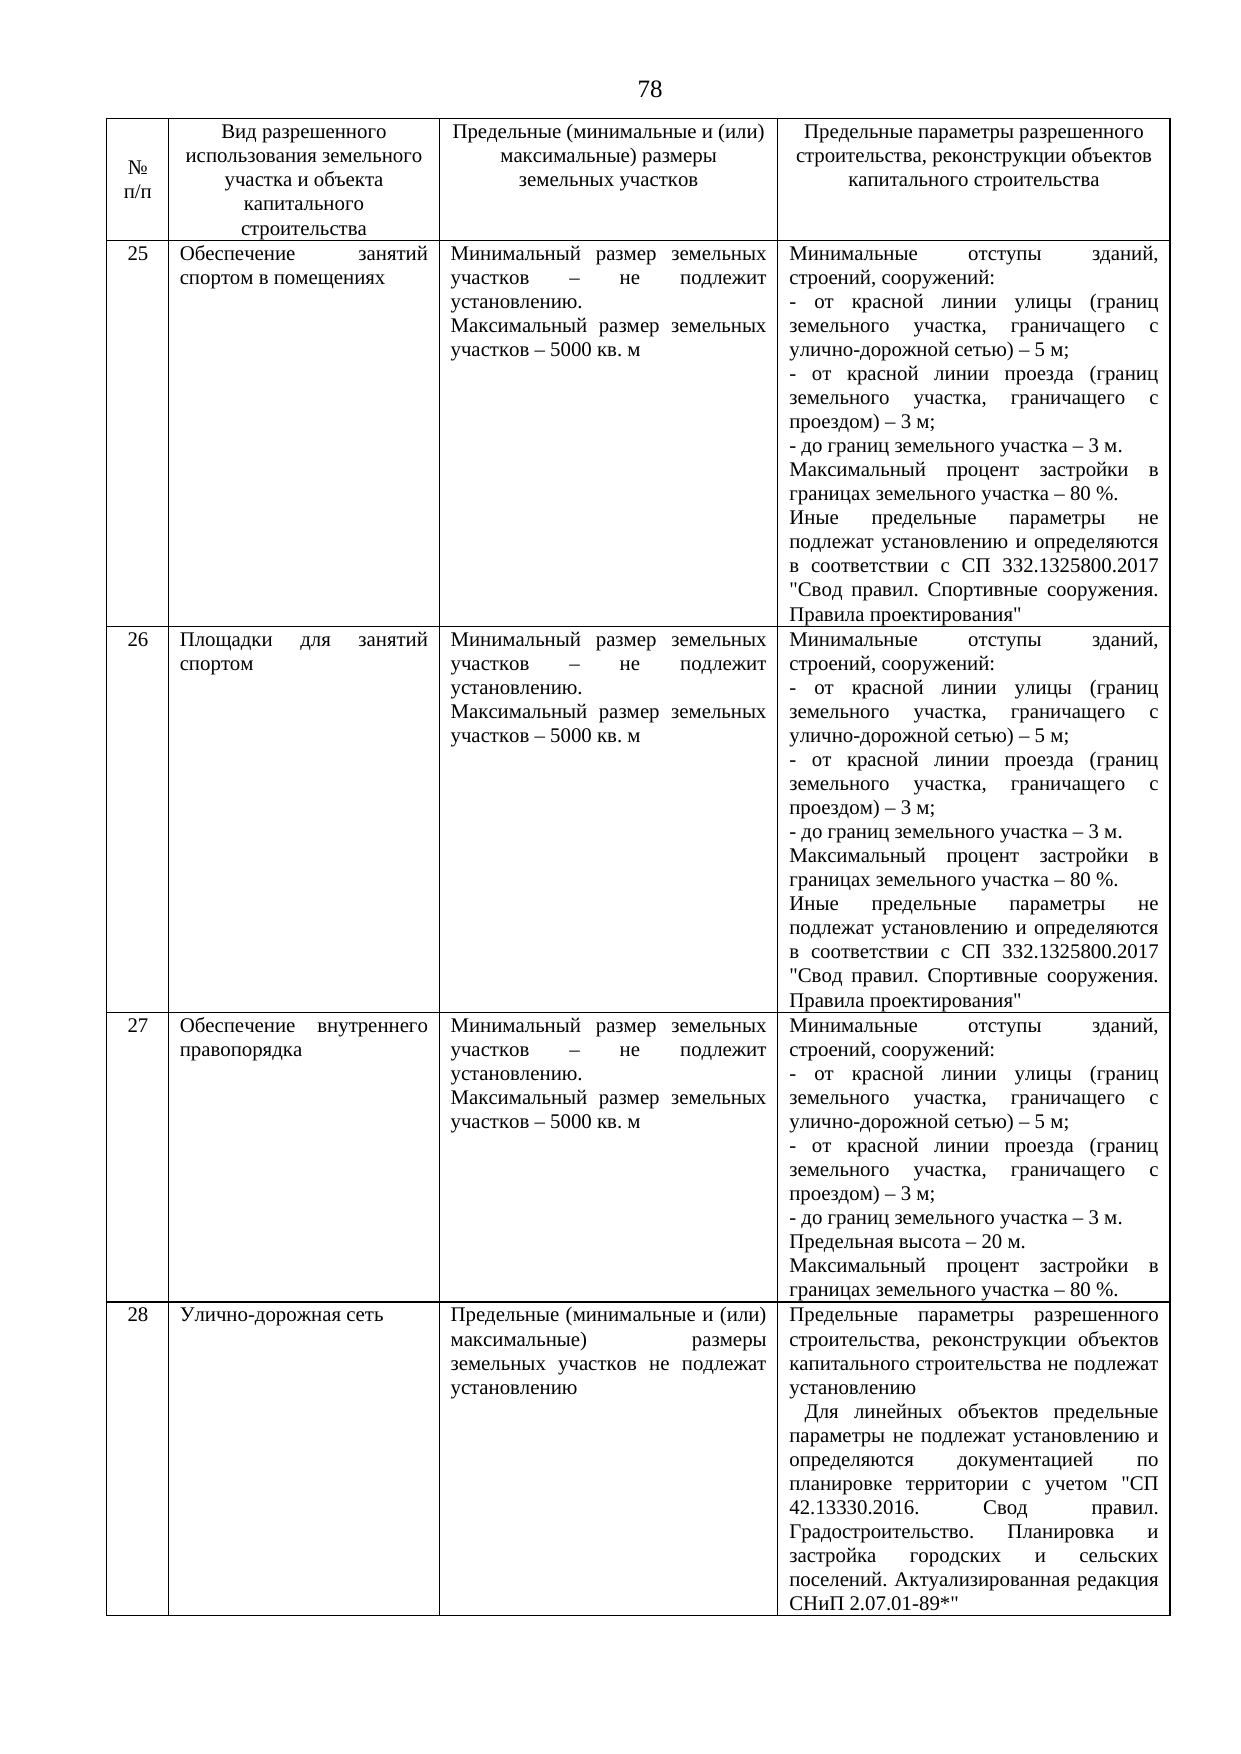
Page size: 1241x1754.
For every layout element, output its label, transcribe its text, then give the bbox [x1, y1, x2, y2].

table_cell Площадки для занятий спортом [169, 627, 439, 1012]
table_cell Предельные (минимальные и (или) максимальные) размеры земельных участков не подлежат установлению [440, 1303, 777, 1615]
table_cell Улично-дорожная сеть [169, 1303, 439, 1615]
table_header Предельные (минимальные и (или) максимальные) размеры земельных участков [440, 119, 777, 239]
table_cell 25 [107, 241, 168, 626]
table_cell Минимальные отступы зданий, строений, сооружений: - от красной линии улицы (границ земельного участка, граничащего с улично-дорожной сетью) – 5 м; - от красной линии проезда (границ земельного участка, граничащего с проездом) – ; - до границ земельного участка – 3 м. Максимальный процент застройки в границах земельного участка – 80 %. Иные предельные параметры не подлежат установлению и определяются в соответствии с СП 332.1325800.2017 "Свод правил. Спортивные сооружения. Правила проектирования" [778, 627, 1169, 1012]
table_cell 28 [107, 1303, 168, 1615]
table_header № п/п [107, 119, 168, 239]
table_cell Обеспечение внутреннего правопорядка [169, 1013, 439, 1301]
table_cell Предельные параметры разрешенного строительства, реконструкции объектов капитального строительства не подлежат установлению Для линейных объектов предельные параметры не подлежат установлению и определяются документацией по планировке территории с учетом "СП 42.13330.2016. Свод правил. Градостроительство. Планировка и застройка городских и сельских поселений. Актуализированная редакция СНиП 2.07.01-89*" [778, 1303, 1169, 1615]
table_cell Минимальные отступы зданий, строений, сооружений: - от красной линии улицы (границ земельного участка, граничащего с улично-дорожной сетью) – 5 м; - от красной линии проезда (границ земельного участка, граничащего с проездом) – ; - до границ земельного участка – . Предельная высота – 20 м. Максимальный процент застройки в границах земельного участка – 80 %. [778, 1013, 1169, 1301]
table_header Вид разрешенного использования земельного участка и объекта капитального строительства [169, 119, 439, 239]
table_cell Минимальный размер земельных участков – не подлежит установлению. Максимальный размер земельных участков – 5000 кв. м [440, 1013, 777, 1301]
table_cell Обеспечение занятий спортом в помещениях [169, 241, 439, 626]
table_header Предельные параметры разрешенного строительства, реконструкции объектов капитального строительства [778, 119, 1169, 239]
table_cell Минимальный размер земельных участков – не подлежит установлению. Максимальный размер земельных участков – 5000 кв. м [440, 241, 777, 626]
table_cell 27 [107, 1013, 168, 1301]
table_cell Минимальный размер земельных участков – не подлежит установлению. Максимальный размер земельных участков – 5000 кв. м [440, 627, 777, 1012]
table_cell 26 [107, 627, 168, 1012]
table_cell Минимальные отступы зданий, строений, сооружений: - от красной линии улицы (границ земельного участка, граничащего с улично-дорожной сетью) – 5 м; - от красной линии проезда (границ земельного участка, граничащего с проездом) – ; - до границ земельного участка – 3 м. Максимальный процент застройки в границах земельного участка – 80 %. Иные предельные параметры не подлежат установлению и определяются в соответствии с СП 332.1325800.2017 "Свод правил. Спортивные сооружения. Правила проектирования" [778, 241, 1169, 626]
